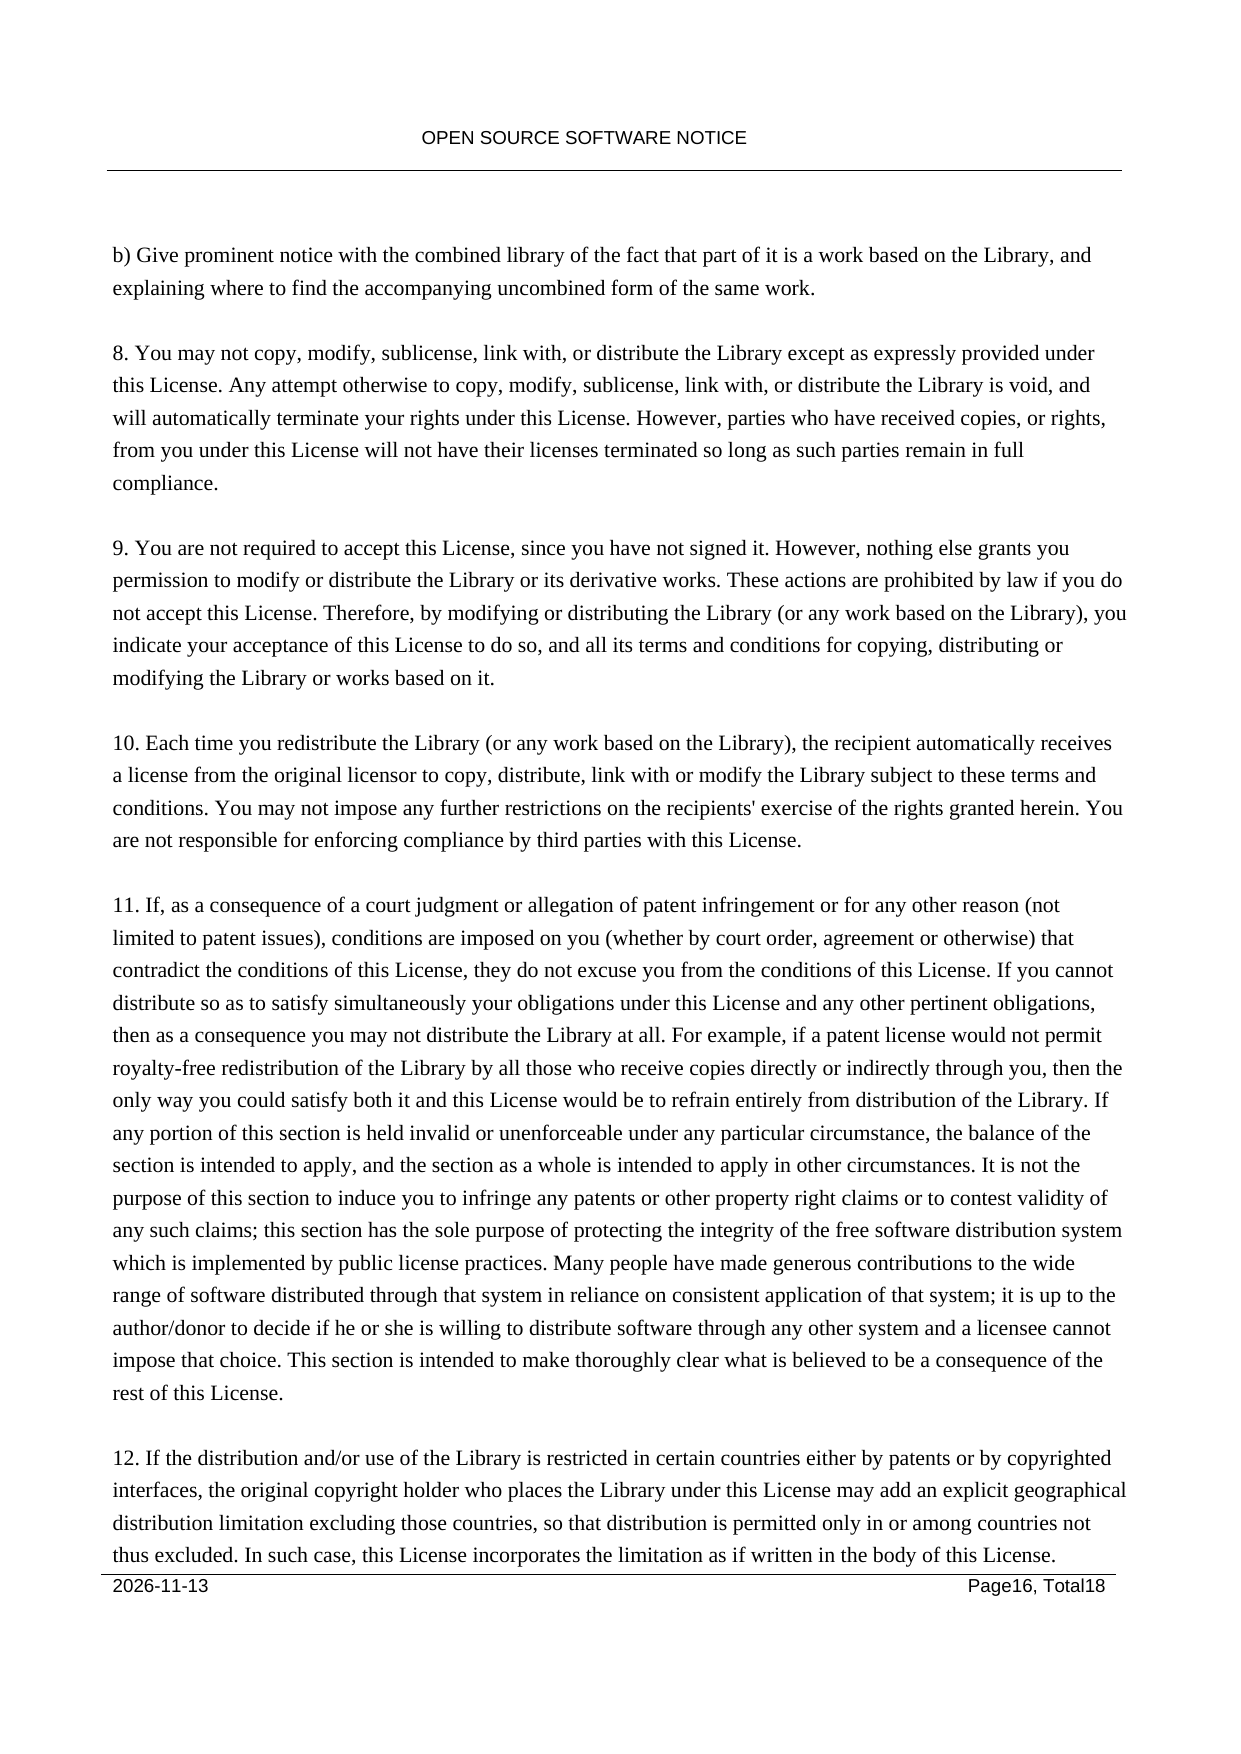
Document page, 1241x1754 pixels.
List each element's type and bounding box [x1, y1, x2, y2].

text [112, 206, 1128, 1571]
